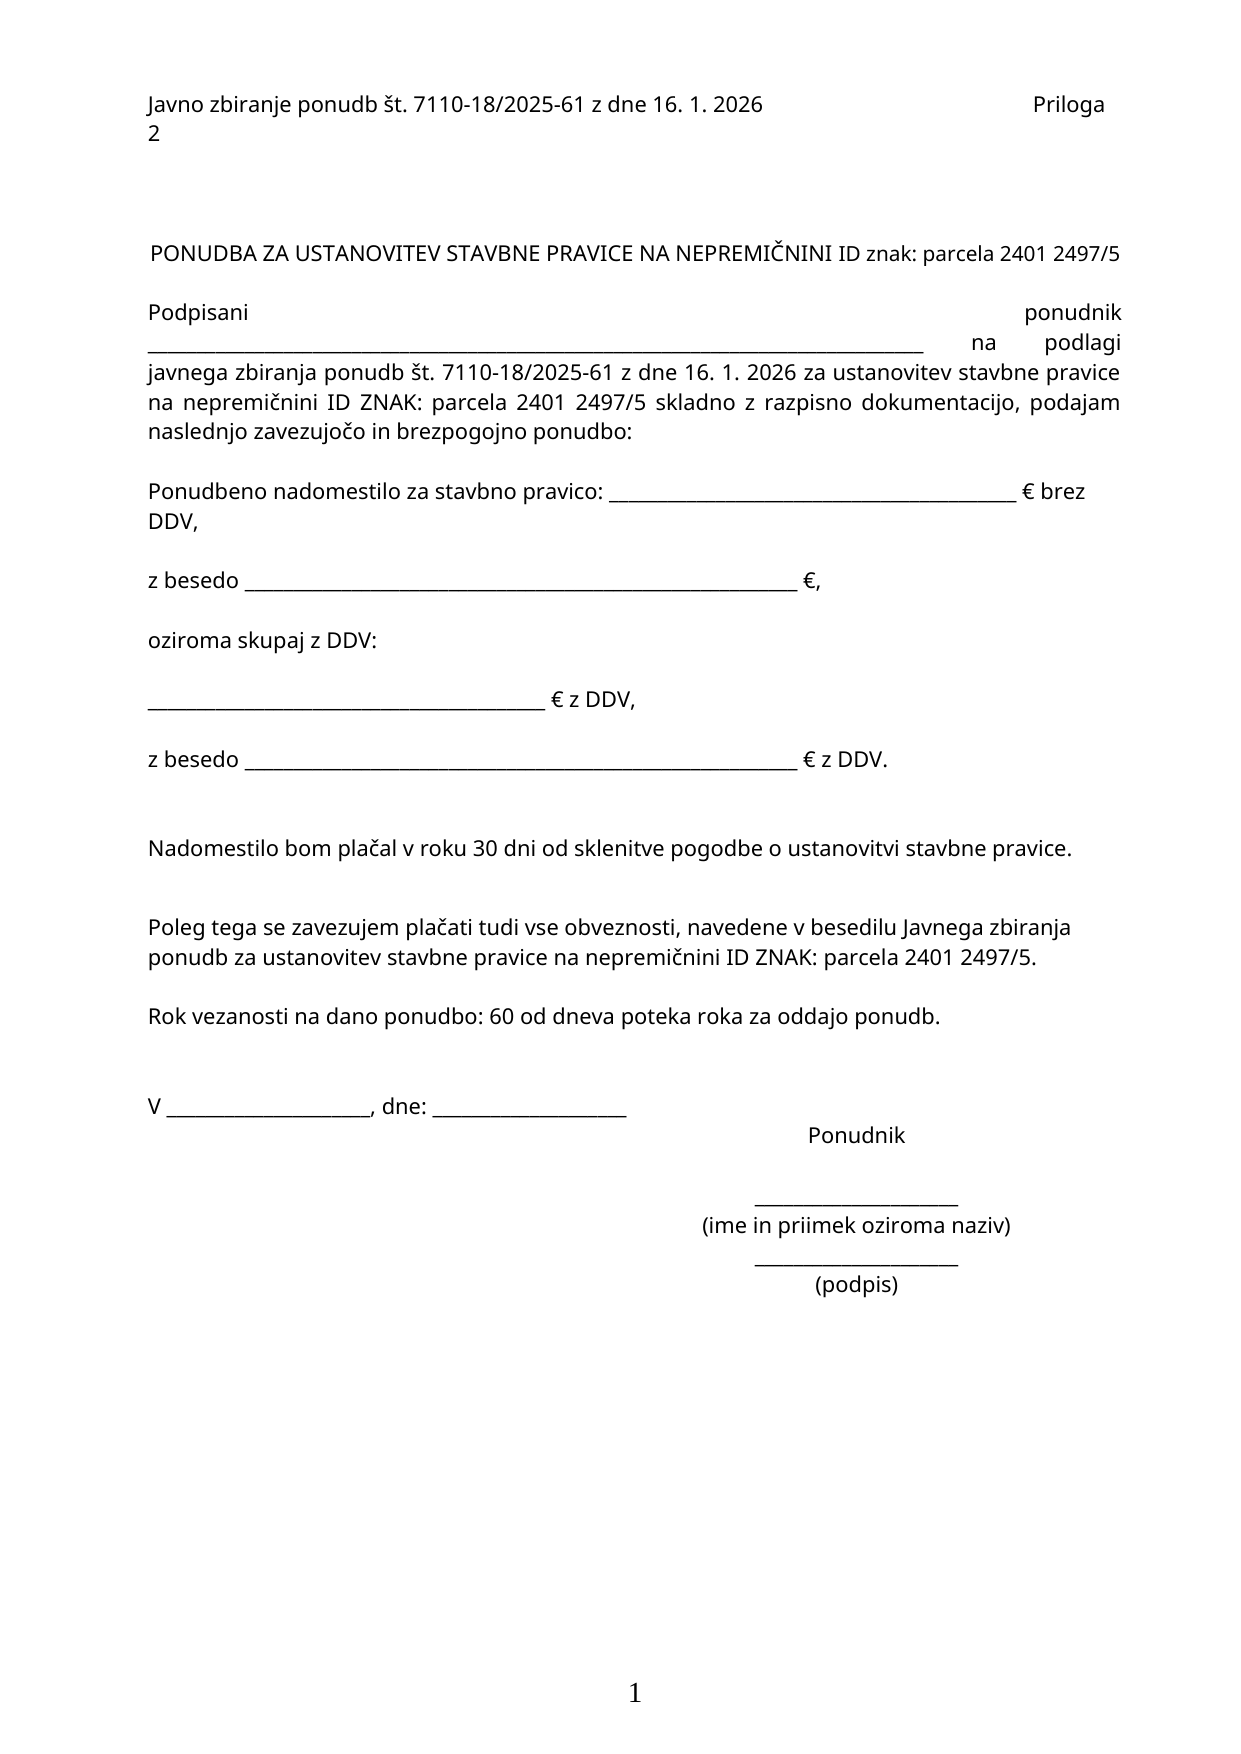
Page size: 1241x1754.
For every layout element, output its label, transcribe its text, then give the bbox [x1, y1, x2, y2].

text PONUDBA ZA USTANOVITEV STAVBNE PRAVICE NA NEPREMIČNINI ID znak: parcela 2401 2497/5 [148, 238, 1122, 267]
text V _____________________, dne: ____________________ [148, 1091, 1122, 1121]
text (ime in priimek oziroma naziv) [148, 1210, 1122, 1240]
text _________________________________________ € z DDV, [148, 684, 1122, 714]
text (podpis) [148, 1269, 1122, 1299]
text z besedo _________________________________________________________ €, [148, 565, 1122, 595]
text Rok vezanosti na dano ponudbo: 60 od dneva poteka roka za oddajo ponudb. [148, 1001, 1122, 1031]
text Nadomestilo bom plačal v roku 30 dni od sklenitve pogodbe o ustanovitvi stavbne pravice. [148, 833, 1122, 863]
text Ponudbeno nadomestilo za stavbno pravico: __________________________________________ € brez DDV, [148, 476, 1122, 536]
text Poleg tega se zavezujem plačati tudi vse obveznosti, navedene v besedilu Javnega zbiranja ponudb za ustanovitev stavbne pravice na nepremičnini ID ZNAK: parcela 2401 2497/5. [148, 912, 1122, 972]
text oziroma skupaj z DDV: [148, 625, 1122, 655]
text Podpisani ponudnik ________________________________________________________________________________ na podlagi javnega zbiranja ponudb št. 7110-18/2025-61 z dne 16. 1. 2026 za ustanovitev stavbne pravice na nepremičnini ID ZNAK: parcela 2401 2497/5 skladno z razpisno dokumentacijo, podajam naslednjo zavezujočo in brezpogojno ponudbo: [148, 297, 1122, 446]
text z besedo _________________________________________________________ € z DDV. [148, 744, 1122, 774]
text _____________________ [148, 1180, 1122, 1210]
text Javno zbiranje ponudb št. 7110-18/2025-61 z dne 16. 1. 2026 Priloga 2 [148, 89, 1122, 148]
text Ponudnik [148, 1121, 1122, 1150]
text _____________________ [148, 1240, 1122, 1269]
